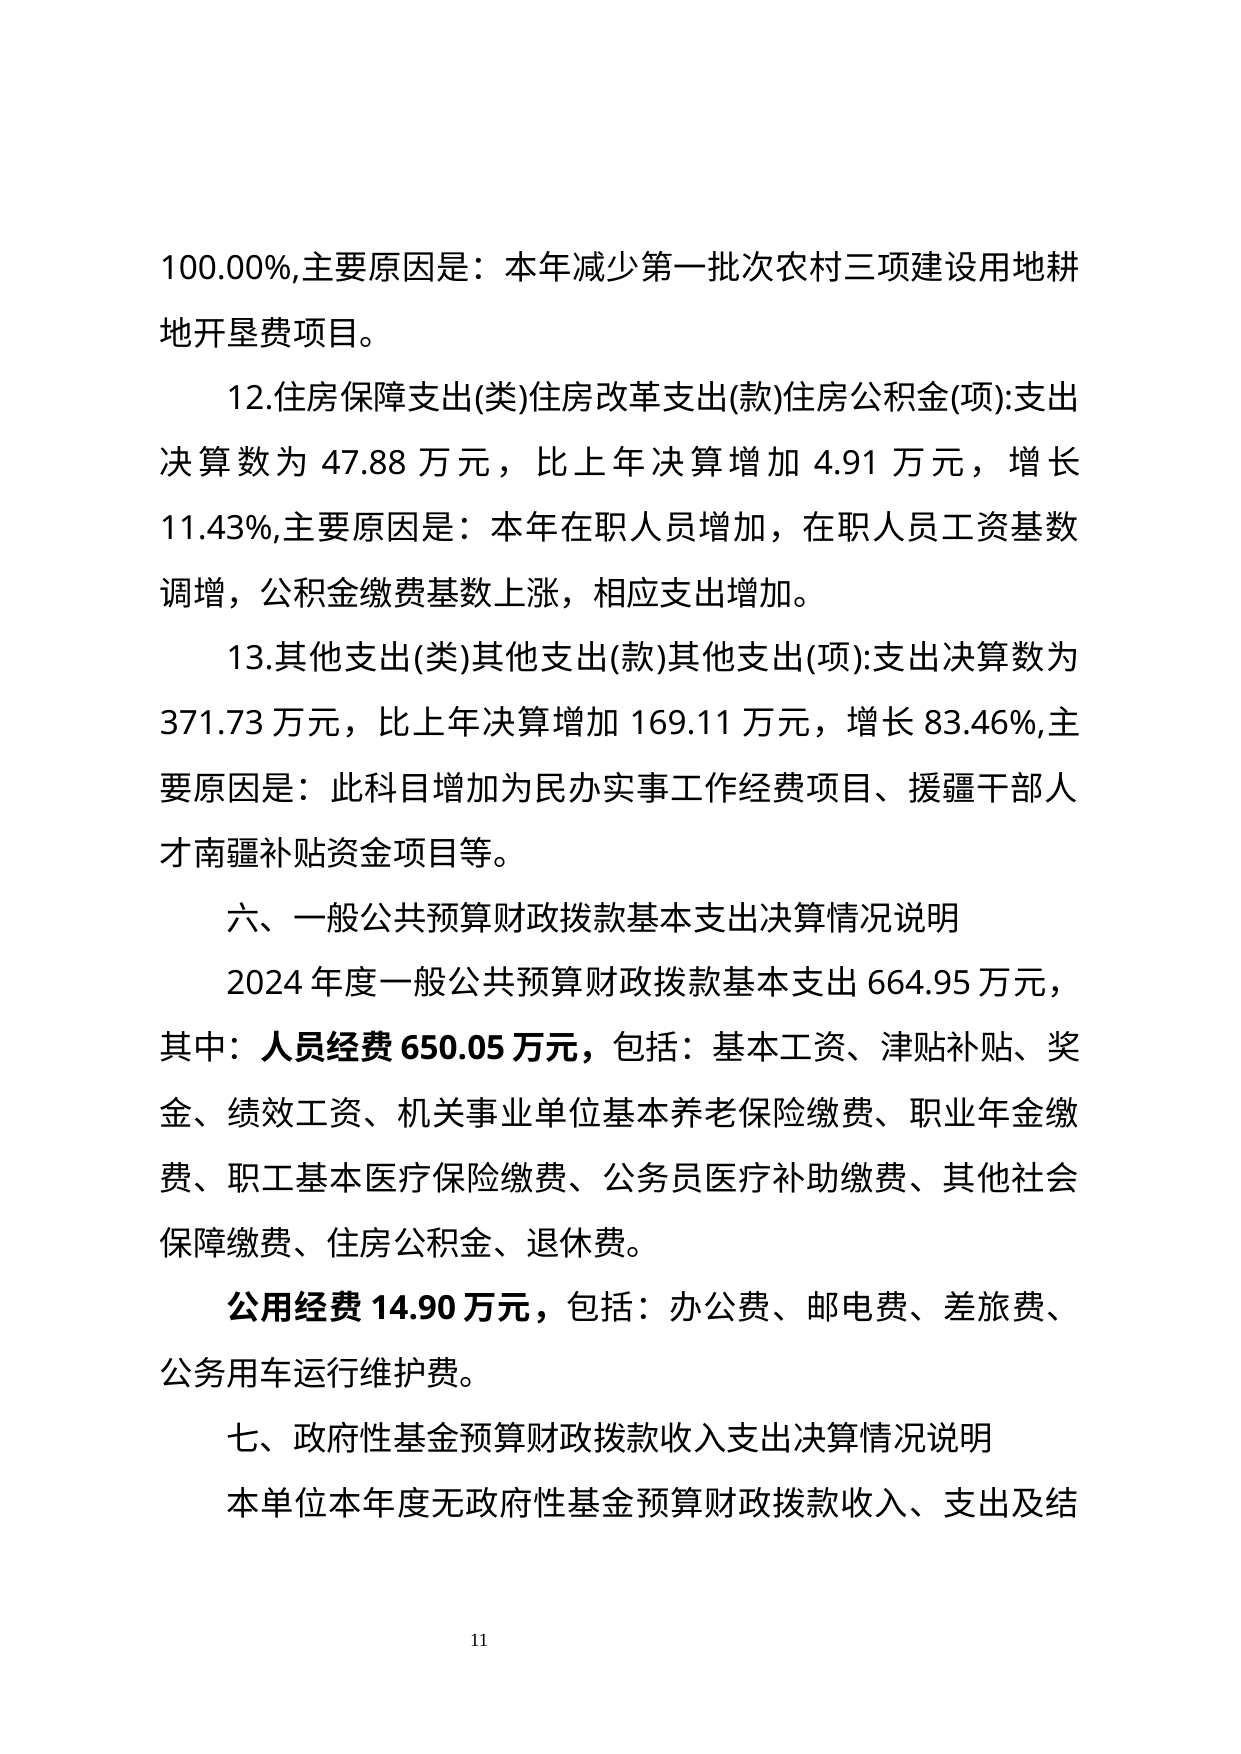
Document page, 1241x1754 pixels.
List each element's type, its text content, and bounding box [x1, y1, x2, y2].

text 六、一般公共预算财政拨款基本支出决算情况说明 [159, 883, 1081, 948]
text 公用经费14.90万元，包括：办公费、邮电费、差旅费、公务用车运行维护费。 [159, 1273, 1081, 1403]
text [159, 233, 1081, 363]
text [159, 1468, 1081, 1533]
text 12.住房保障支出(类)住房改革支出(款)住房公积金(项):支出决算数为47.88万元，比上年决算增加4.91万元，增长11.43%,主要原因是：本年在职人员增加，在职人员工资基数调增，公积金缴费基数上涨，相应支出增加。 [159, 363, 1081, 623]
text 2024年度一般公共预算财政拨款基本支出664.95万元，其中：人员经费650.05万元，包括：基本工资、津贴补贴、奖金、绩效工资、机关事业单位基本养老保险缴费、职业年金缴费、职工基本医疗保险缴费、公务员医疗补助缴费、其他社会保障缴费、住房公积金、退休费。 [159, 948, 1081, 1273]
text 七、政府性基金预算财政拨款收入支出决算情况说明 [159, 1403, 1081, 1468]
text 13.其他支出(类)其他支出(款)其他支出(项):支出决算数为371.73万元，比上年决算增加169.11万元，增长83.46%,主要原因是：此科目增加为民办实事工作经费项目、援疆干部人才南疆补贴资金项目等。 [159, 623, 1081, 883]
